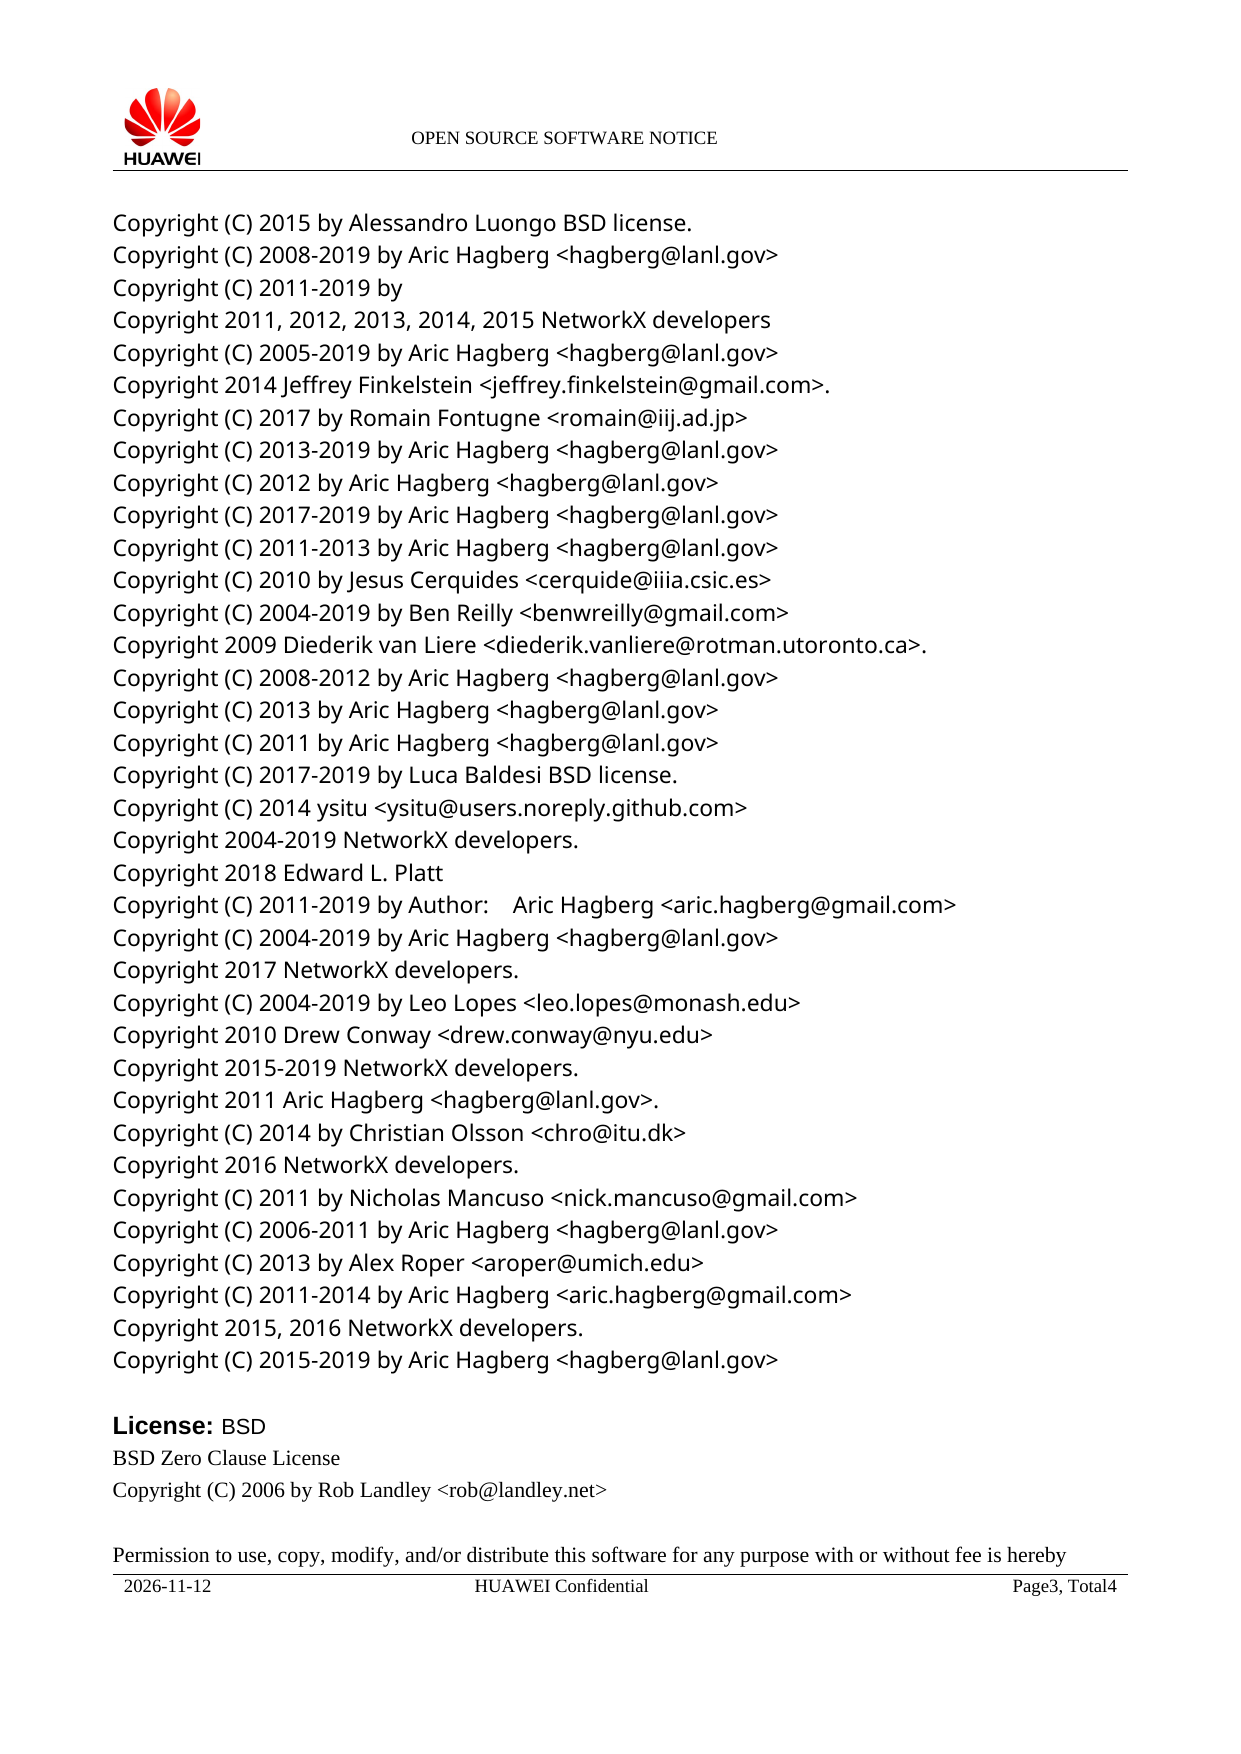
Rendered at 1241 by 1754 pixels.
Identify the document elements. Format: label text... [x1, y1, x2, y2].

picture [124, 88, 201, 165]
text License: BSD [112, 1409, 1128, 1441]
